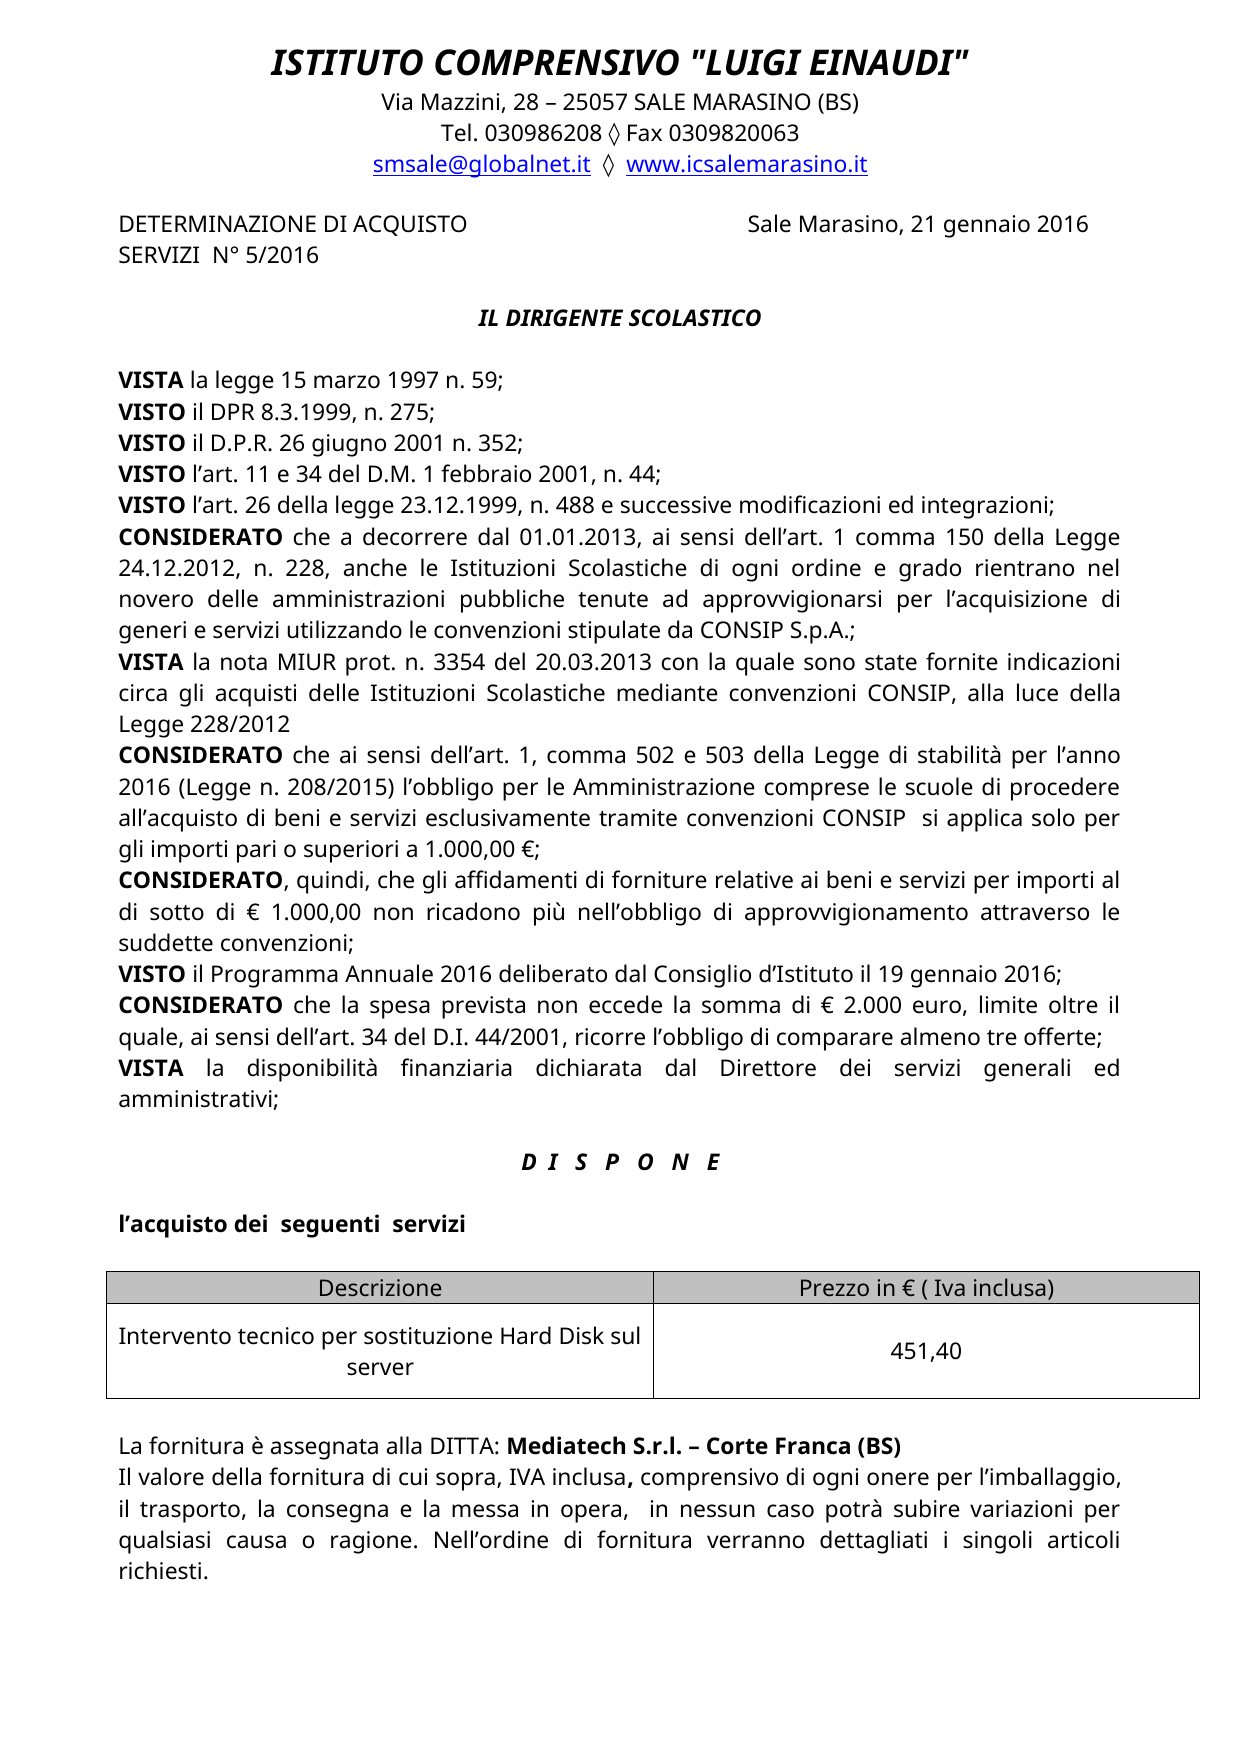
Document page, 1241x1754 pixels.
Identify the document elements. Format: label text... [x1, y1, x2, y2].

text VISTO il Programma Annuale 2016 deliberato dal Consiglio d’Istituto il 19 gennaio 2016; [118, 958, 1122, 989]
text CONSIDERATO, quindi, che gli affidamenti di forniture relative ai beni e servizi per importi al di sotto di € 1.000,00 non ricadono più nell’obbligo di approvvigionamento attraverso le suddette convenzioni; [118, 864, 1122, 958]
text Il valore della fornitura di cui sopra, IVA inclusa, comprensivo di ogni onere per l’imballaggio, il trasporto, la consegna e la messa in opera, in nessun caso potrà subire variazioni per qualsiasi causa o ragione. Nell’ordine di fornitura verranno dettagliati i singoli articoli richiesti. [118, 1461, 1122, 1586]
text VISTO il DPR 8.3.1999, n. 275; [118, 396, 1122, 427]
text CONSIDERATO che a decorrere dal 01.01.2013, ai sensi dell’art. 1 comma 150 della Legge 24.12.2012, n. 228, anche le Istituzioni Scolastiche di ogni ordine e grado rientrano nel novero delle amministrazioni pubbliche tenute ad approvvigionarsi per l’acquisizione di generi e servizi utilizzando le convenzioni stipulate da CONSIP S.p.A.; [118, 521, 1122, 646]
text Tel. 030986208 ◊ Fax 0309820063 [118, 117, 1122, 148]
text VISTO l’art. 26 della legge 23.12.1999, n. 488 e successive modificazioni ed integrazioni; [118, 489, 1122, 521]
table_header Prezzo in € ( Iva inclusa) [654, 1272, 1199, 1303]
text SERVIZI N° 5/2016 [118, 239, 1122, 271]
text IL DIRIGENTE SCOLASTICO [118, 302, 1122, 333]
table_header Descrizione [107, 1272, 653, 1303]
text l’acquisto dei seguenti servizi [118, 1208, 1122, 1239]
text VISTA la nota MIUR prot. n. 3354 del 20.03.2013 con la quale sono state fornite indicazioni circa gli acquisti delle Istituzioni Scolastiche mediante convenzioni CONSIP, alla luce della Legge 228/2012 [118, 646, 1122, 739]
text DETERMINAZIONE DI ACQUISTO Sale Marasino, 21 gennaio 2016 [118, 208, 1122, 239]
text VISTO l’art. 11 e 34 del D.M. 1 febbraio 2001, n. 44; [118, 458, 1122, 489]
table_cell 451,40 [654, 1304, 1199, 1398]
text Via Mazzini, 28 – 25057 SALE MARASINO (BS) [118, 86, 1122, 117]
text CONSIDERATO che la spesa prevista non eccede la somma di € 2.000 euro, limite oltre il quale, ai sensi dell’art. 34 del D.I. 44/2001, ricorre l’obbligo di comparare almeno tre offerte; [118, 989, 1122, 1052]
text ISTITUTO COMPRENSIVO "LUIGI EINAUDI" [118, 37, 1122, 86]
text VISTA la legge 15 marzo 1997 n. 59; [118, 364, 1122, 396]
text CONSIDERATO che ai sensi dell’art. 1, comma 502 e 503 della Legge di stabilità per l’anno 2016 (Legge n. 208/2015) l’obbligo per le Amministrazione comprese le scuole di procedere all’acquisto di beni e servizi esclusivamente tramite convenzioni CONSIP si applica solo per gli importi pari o superiori a 1.000,00 €; [118, 739, 1122, 864]
text VISTO il D.P.R. 26 giugno 2001 n. 352; [118, 427, 1122, 458]
text La fornitura è assegnata alla DITTA: Mediatech S.r.l. – Corte Franca (BS) [118, 1430, 1122, 1461]
table_cell Intervento tecnico per sostituzione Hard Disk sul server [107, 1304, 653, 1398]
text smsale@globalnet.it ◊ www.icsalemarasino.it [118, 148, 1122, 179]
text D I S P O N E [118, 1146, 1122, 1177]
text VISTA la disponibilità finanziaria dichiarata dal Direttore dei servizi generali ed amministrativi; [118, 1052, 1122, 1114]
